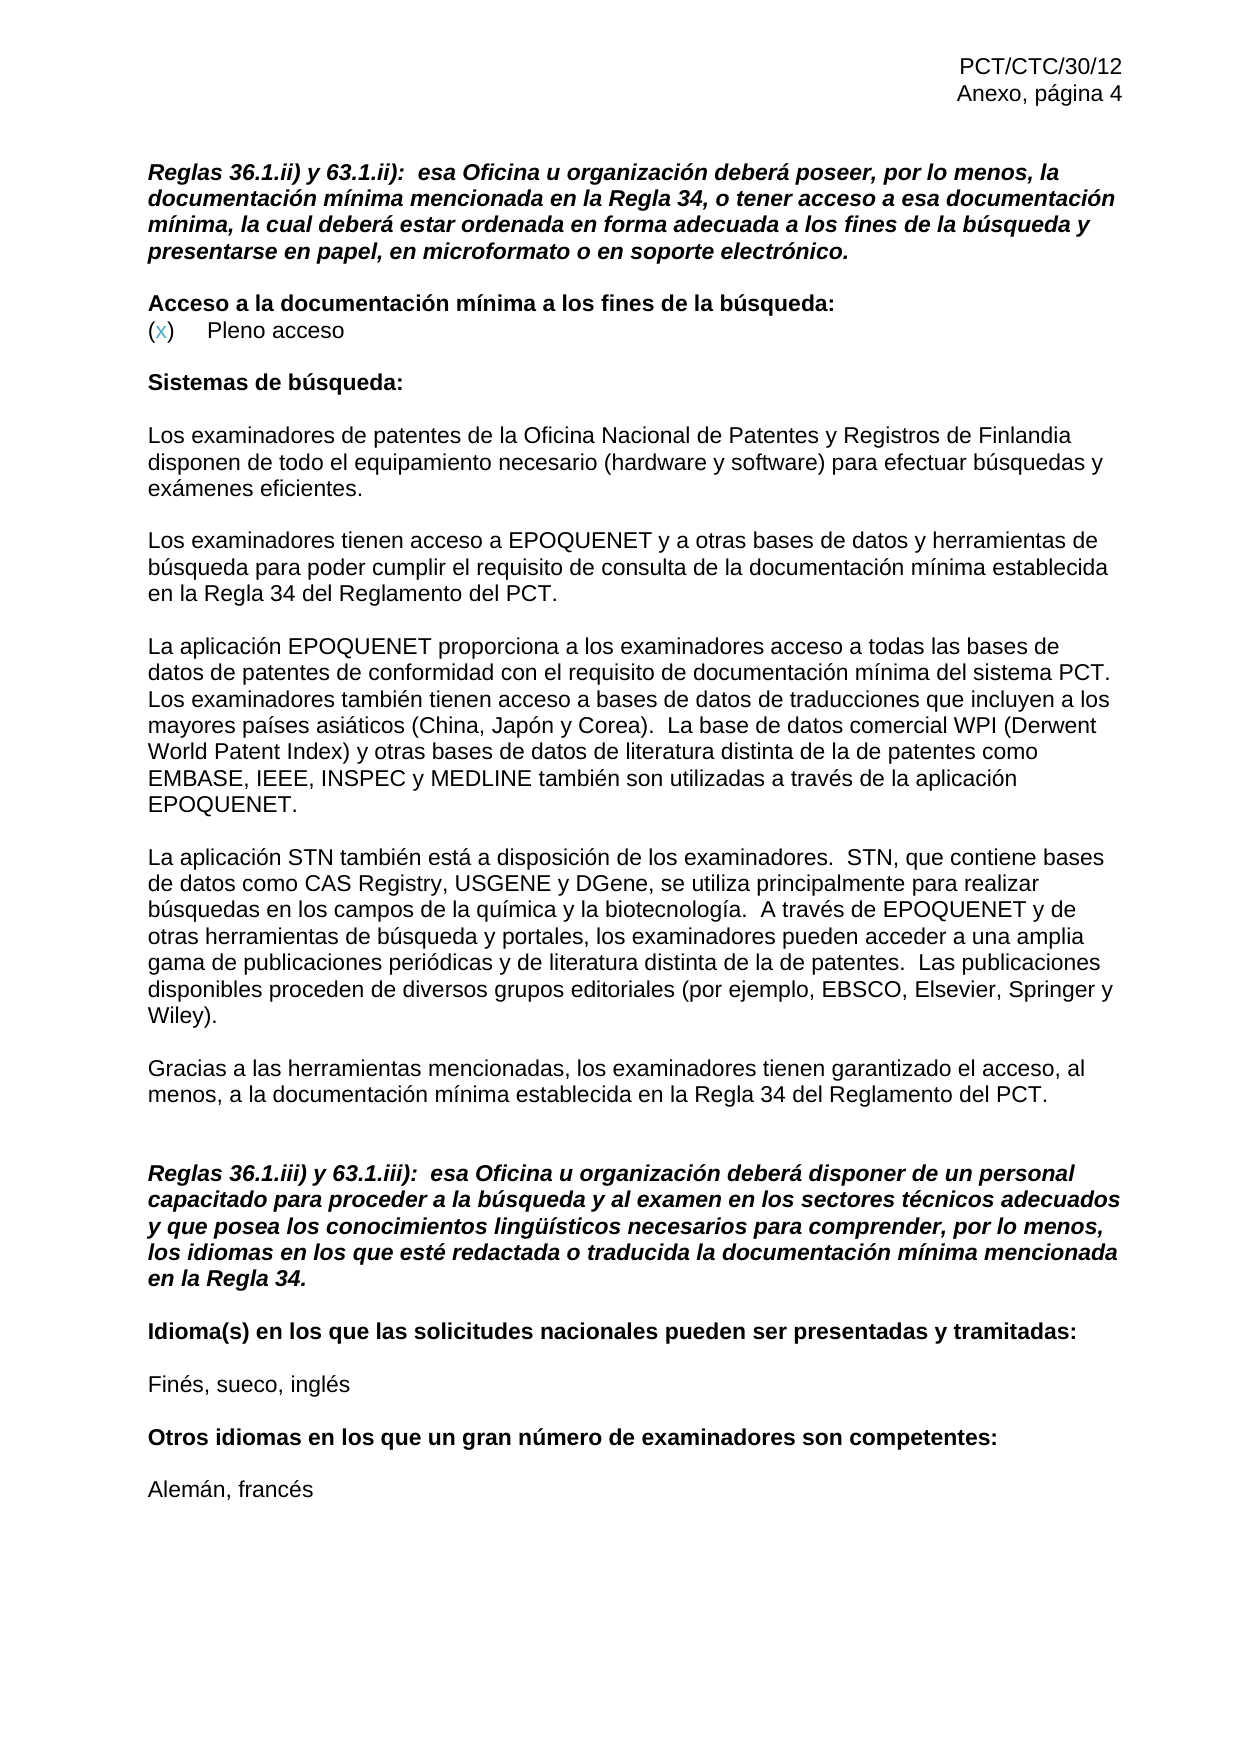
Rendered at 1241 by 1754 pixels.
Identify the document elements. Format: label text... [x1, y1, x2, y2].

text Los examinadores tienen acceso a EPOQUENET y a otras bases de datos y herramientas de búsqueda para poder cumplir el requisito de consulta de la documentación mínima establecida en la Regla 34 del Reglamento del PCT. [148, 527, 1122, 607]
text Reglas 36.1.ii) y 63.1.ii): esa Oficina u organización deberá poseer, por lo menos, la documentación mínima mencionada en la Regla 34, o tener acceso a esa documentación mínima, la cual deberá estar ordenada en forma adecuada a los fines de la búsqueda y presentarse en papel, en microformato o en soporte electrónico. [148, 158, 1122, 264]
text La aplicación STN también está a disposición de los examinadores. STN, que contiene bases de datos como CAS Registry, USGENE y DGene, se utiliza principalmente para realizar búsquedas en los campos de la química y la biotecnología. A través de EPOQUENET y de otras herramientas de búsqueda y portales, los examinadores pueden acceder a una amplia gama de publicaciones periódicas y de literatura distinta de la de patentes. Las publicaciones disponibles proceden de diversos grupos editoriales (por ejemplo, EBSCO, Elsevier, Springer y Wiley). [148, 844, 1122, 1028]
text Alemán, francés [148, 1476, 1122, 1503]
text La aplicación EPOQUENET proporciona a los examinadores acceso a todas las bases de datos de patentes de conformidad con el requisito de documentación mínima del sistema PCT. Los examinadores también tienen acceso a bases de datos de traducciones que incluyen a los mayores países asiáticos (China, Japón y Corea). La base de datos comercial WPI (Derwent World Patent Index) y otras bases de datos de literatura distinta de la de patentes como EMBASE, IEEE, INSPEC y MEDLINE también son utilizadas a través de la aplicación EPOQUENET. [148, 633, 1122, 817]
text Idioma(s) en los que las solicitudes nacionales pueden ser presentadas y tramitadas: [148, 1318, 1122, 1344]
text (x) Pleno acceso [148, 317, 1122, 343]
text Reglas 36.1.iii) y 63.1.iii): esa Oficina u organización deberá disponer de un personal capacitado para proceder a la búsqueda y al examen en los sectores técnicos adecuados y que posea los conocimientos lingüísticos necesarios para comprender, por lo menos, los idiomas en los que esté redactada o traducida la documentación mínima mencionada en la Regla 34. [148, 1160, 1122, 1292]
text Finés, sueco, inglés [148, 1371, 1122, 1397]
text Sistemas de búsqueda: [148, 369, 1122, 396]
text Acceso a la documentación mínima a los fines de la búsqueda: [148, 290, 1122, 317]
text Otros idiomas en los que un gran número de examinadores son competentes: [148, 1423, 1122, 1450]
text Los examinadores de patentes de la Oficina Nacional de Patentes y Registros de Finlandia disponen de todo el equipamiento necesario (hardware y software) para efectuar búsquedas y exámenes eficientes. [148, 422, 1122, 501]
text Gracias a las herramientas mencionadas, los examinadores tienen garantizado el acceso, al menos, a la documentación mínima establecida en la Regla 34 del Reglamento del PCT. [148, 1054, 1122, 1107]
